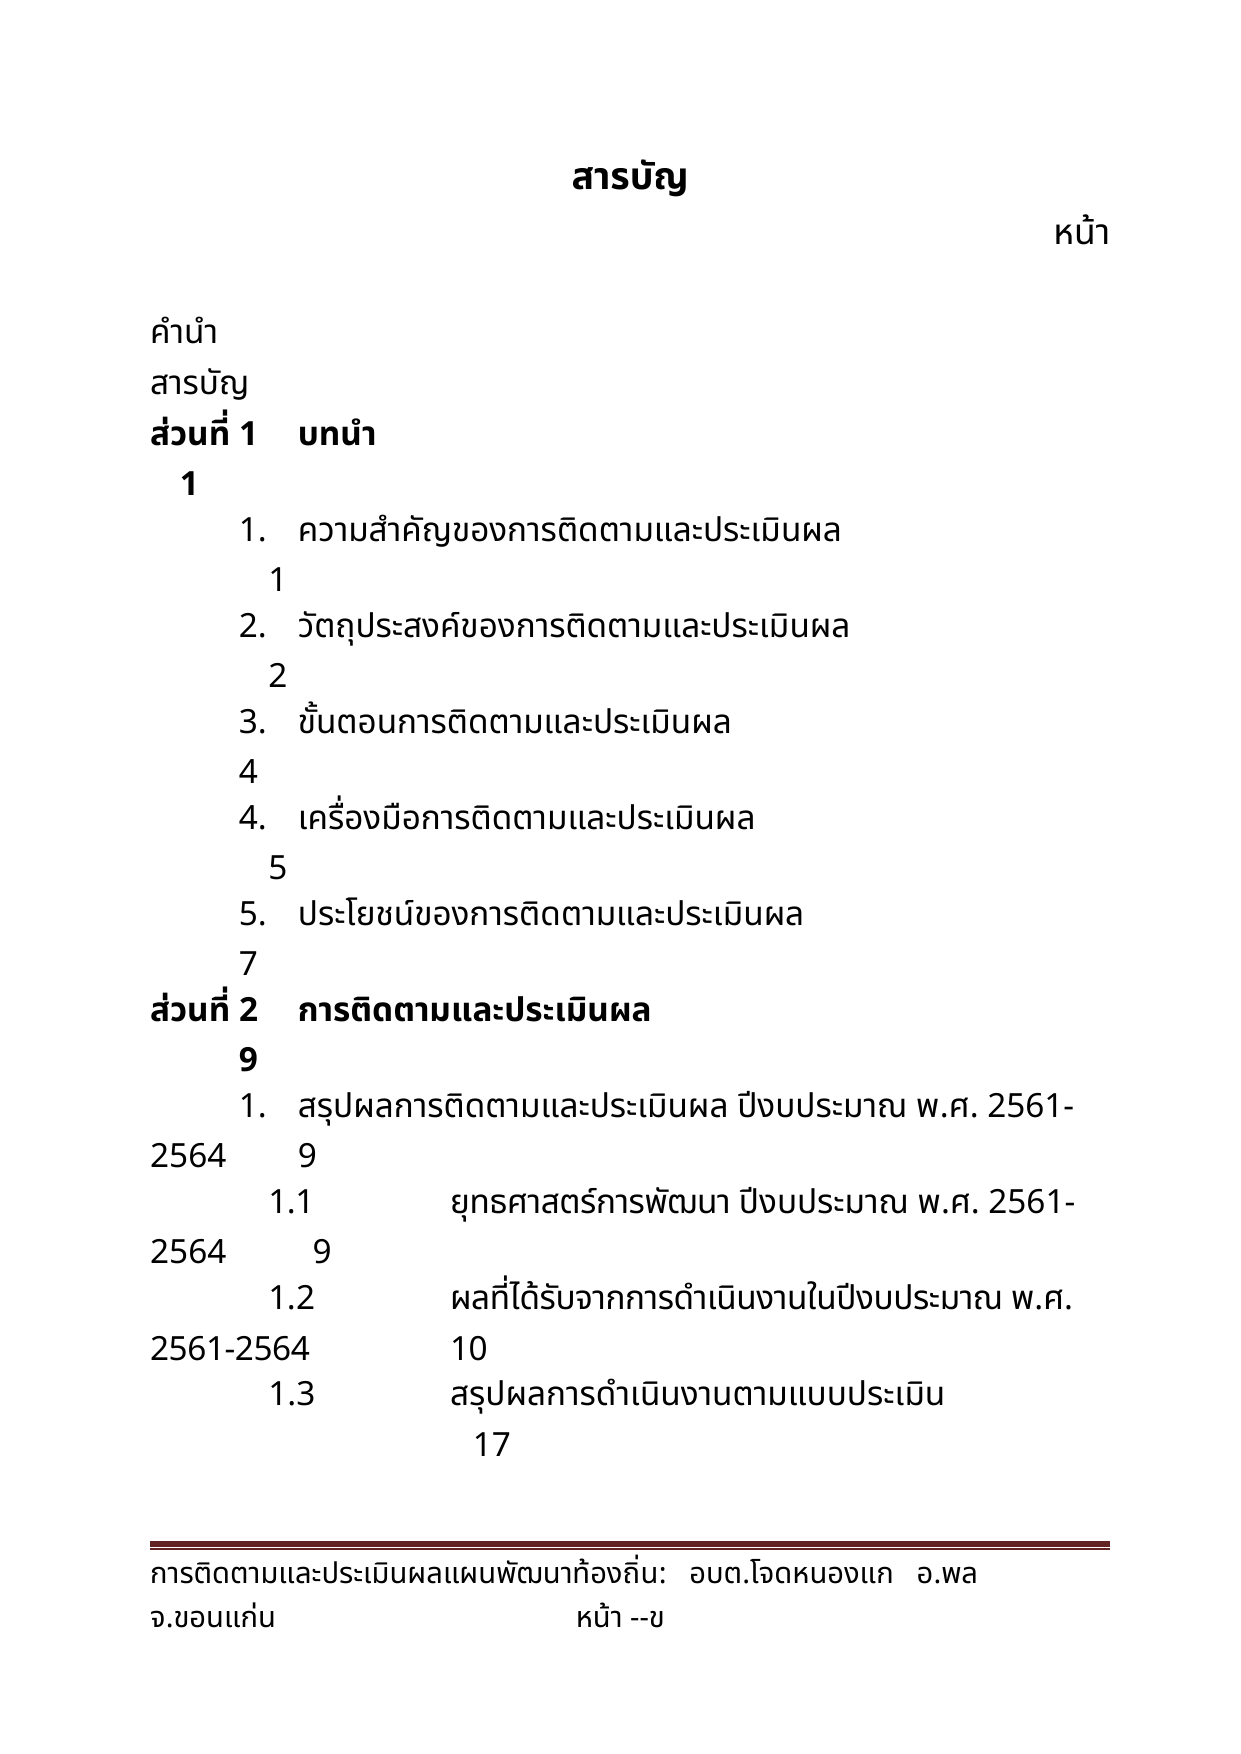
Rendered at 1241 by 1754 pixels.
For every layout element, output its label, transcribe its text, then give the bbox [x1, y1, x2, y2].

text 1.2 ผลที่ได้รับจากการดำเนินงานในปีงบประมาณ พ.ศ. 2561-2564 10 [150, 1274, 1110, 1370]
text 3. ขั้นตอนการติดตามและประเมินผล 4 [150, 697, 1110, 793]
text สารบัญ [150, 150, 1110, 207]
text 1.3 สรุปผลการดำเนินงานตามแบบประเมิน 17 [150, 1370, 1110, 1466]
text 4. เครื่องมือการติดตามและประเมินผล 5 [150, 793, 1110, 889]
text 5. ประโยชน์ของการติดตามและประเมินผล 7 [150, 889, 1110, 986]
text สารบัญ [150, 359, 1110, 409]
text ส่วนที่ 2 การติดตามและประเมินผล 9 [150, 986, 1110, 1082]
text ส่วนที่ 1 บทนำ 1 [150, 409, 1110, 505]
text หน้า [150, 207, 1110, 260]
text 1.1 ยุทธศาสตร์การพัฒนา ปีงบประมาณ พ.ศ. 2561-2564 9 [150, 1178, 1110, 1274]
text 1. ความสำคัญของการติดตามและประเมินผล 1 [150, 505, 1110, 601]
text 1. สรุปผลการติดตามและประเมินผล ปีงบประมาณ พ.ศ. 2561-2564 9 [150, 1082, 1110, 1178]
text 2. วัตถุประสงค์ของการติดตามและประเมินผล 2 [150, 601, 1110, 697]
text คำนำ [150, 308, 1110, 359]
